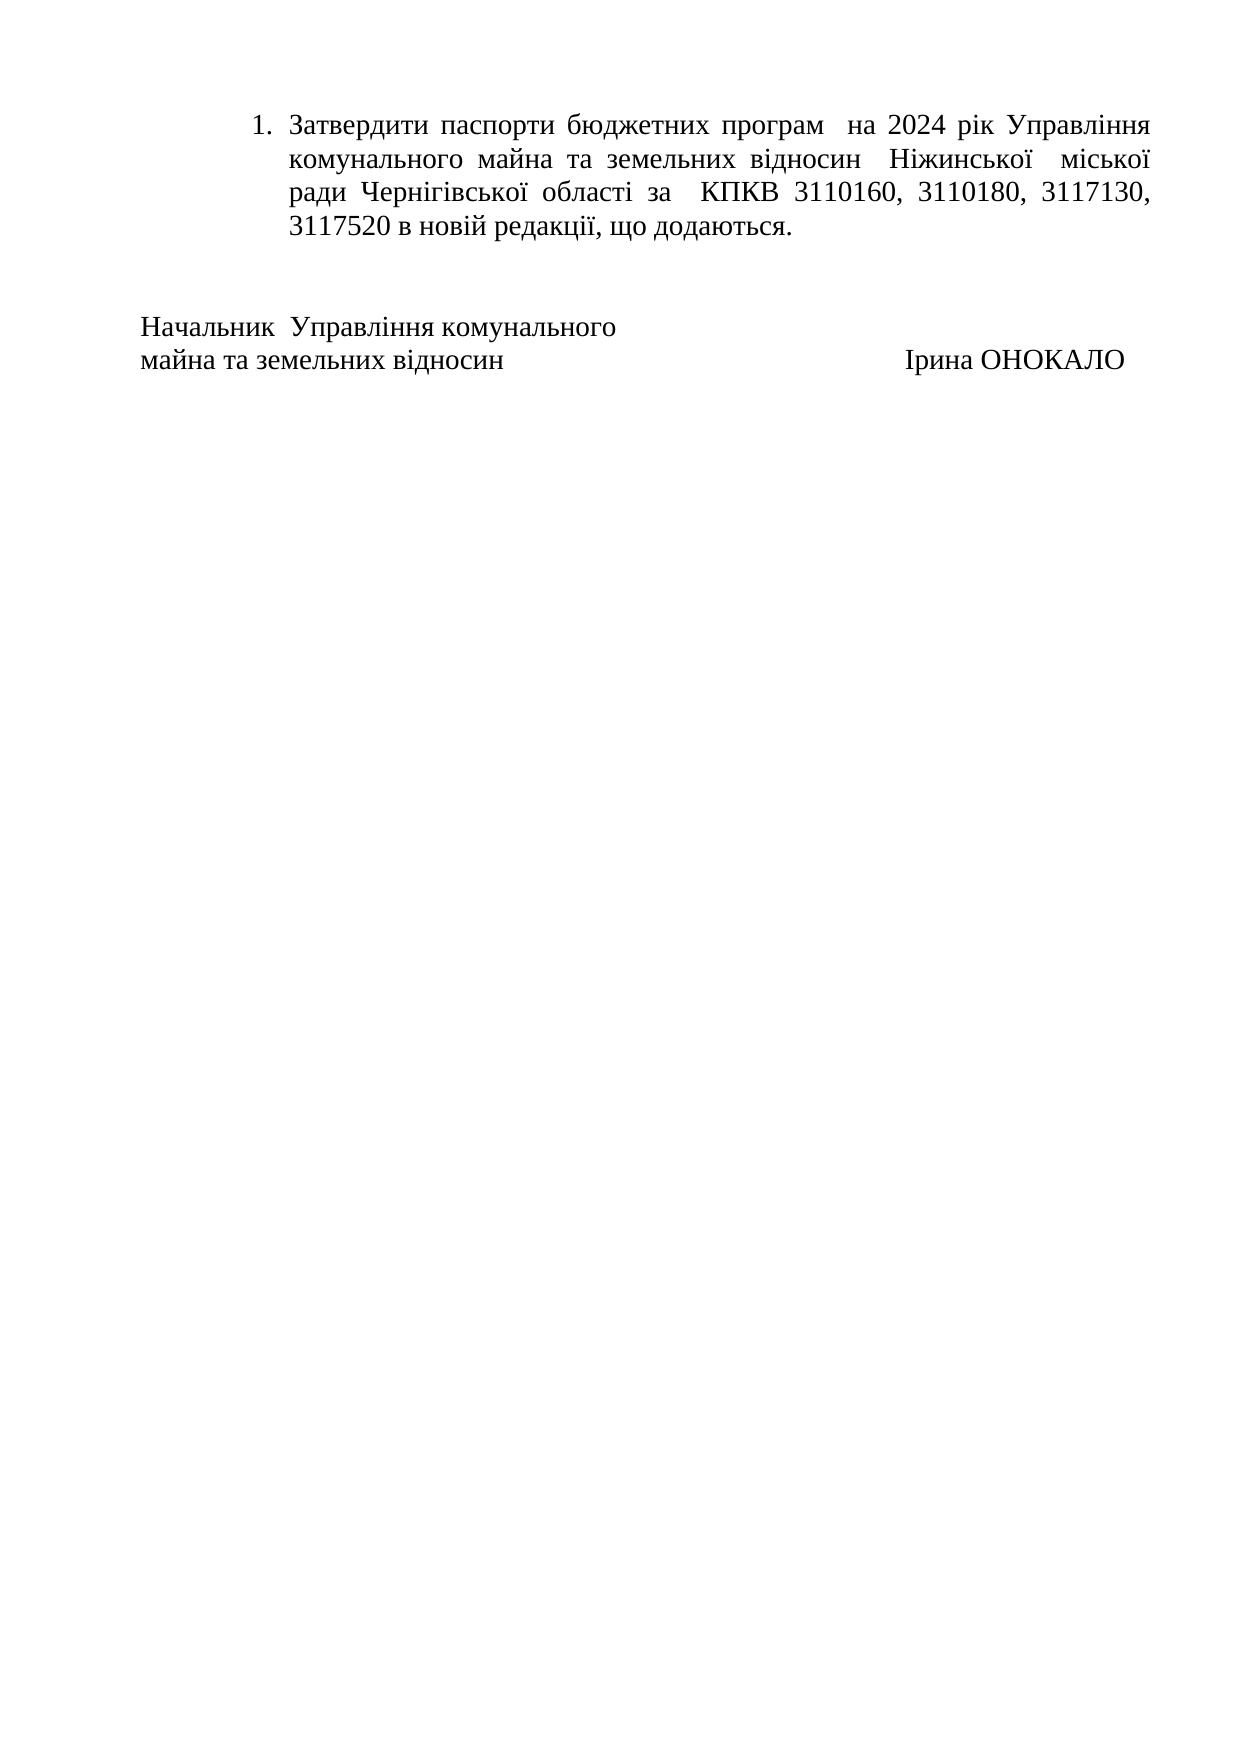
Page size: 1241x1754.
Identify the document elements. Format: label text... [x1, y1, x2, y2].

text Начальник Управління комунального [133, 309, 1152, 342]
text майна та земельних відносин Ірина ОНОКАЛО [133, 342, 1152, 376]
list Затвердити паспорти бюджетних програм на 2024 рік Управління комунального майна та земельних відносин Ніжинської міської ради Чернігівської області за КПКВ 3110160, 3110180, 3117130, 3117520 в новій редакції, що додаються. [251, 107, 1152, 242]
